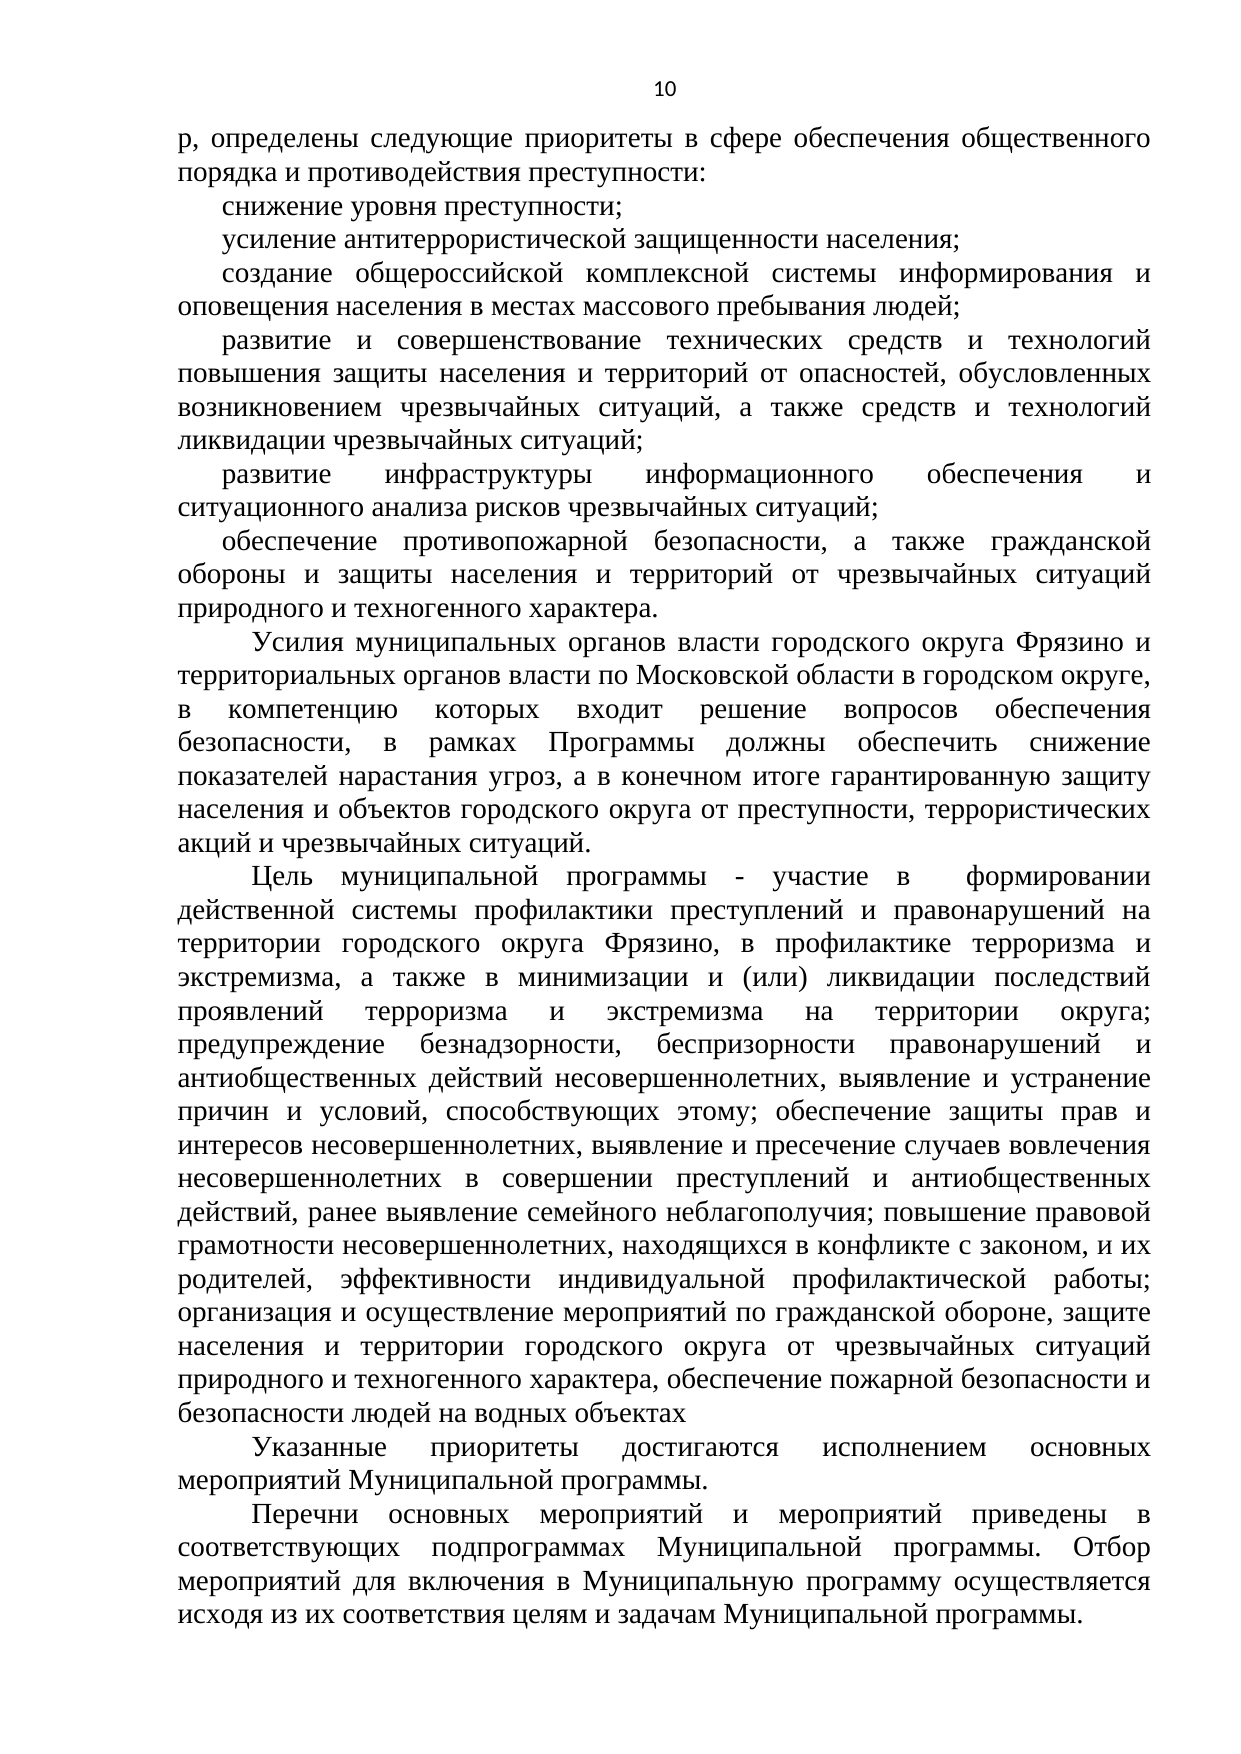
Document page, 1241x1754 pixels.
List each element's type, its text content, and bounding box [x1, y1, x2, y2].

text снижение уровня преступности; [177, 188, 1152, 221]
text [177, 121, 1152, 188]
text Цель муниципальной программы - участие в формировании действенной системы профилактики преступлений и правонарушений на территории городского округа Фрязино, в профилактике терроризма и экстремизма, а также в минимизации и (или) ликвидации последствий проявлений терроризма и экстремизма на территории округа; предупреждение безнадзорности, беспризорности правонарушений и антиобщественных действий несовершеннолетних, выявление и устранение причин и условий, способствующих этому; обеспечение защиты прав и интересов несовершеннолетних, выявление и пресечение случаев вовлечения несовершеннолетних в совершении преступлений и антиобщественных действий, ранее выявление семейного неблагополучия; повышение правовой грамотности несовершеннолетних, находящихся в конфликте с законом, и их родителей, эффективности индивидуальной профилактической работы; организация и осуществление мероприятий по гражданской обороне, защите населения и территории городского округа от чрезвычайных ситуаций природного и техногенного характера, обеспечение пожарной безопасности и безопасности людей на водных объектах [177, 858, 1152, 1429]
text Указанные приоритеты достигаются исполнением основных мероприятий Муниципальной программы. [177, 1429, 1152, 1496]
text Перечни основных мероприятий и мероприятий приведены в соответствующих подпрограммах Муниципальной программы. Отбор мероприятий для включения в Муниципальную программу осуществляется исходя из их соответствия целям и задачам Муниципальной программы. [177, 1496, 1152, 1630]
text Усилия муниципальных органов власти городского округа Фрязино и территориальных органов власти по Московской области в городском округе, в компетенцию которых входит решение вопросов обеспечения безопасности, в рамках Программы должны обеспечить снижение показателей нарастания угроз, а в конечном итоге гарантированную защиту населения и объектов городского округа от преступности, террористических акций и чрезвычайных ситуаций. [177, 624, 1152, 858]
text обеспечение противопожарной безопасности, а также гражданской обороны и защиты населения и территорий от чрезвычайных ситуаций природного и техногенного характера. [177, 523, 1152, 624]
text усиление антитеррористической защищенности населения; [177, 221, 1152, 255]
text развитие инфраструктуры информационного обеспечения и ситуационного анализа рисков чрезвычайных ситуаций; [177, 456, 1152, 523]
text развитие и совершенствование технических средств и технологий повышения защиты населения и территорий от опасностей, обусловленных возникновением чрезвычайных ситуаций, а также средств и технологий ликвидации чрезвычайных ситуаций; [177, 322, 1152, 456]
text создание общероссийской комплексной системы информирования и оповещения населения в местах массового пребывания людей; [177, 255, 1152, 322]
